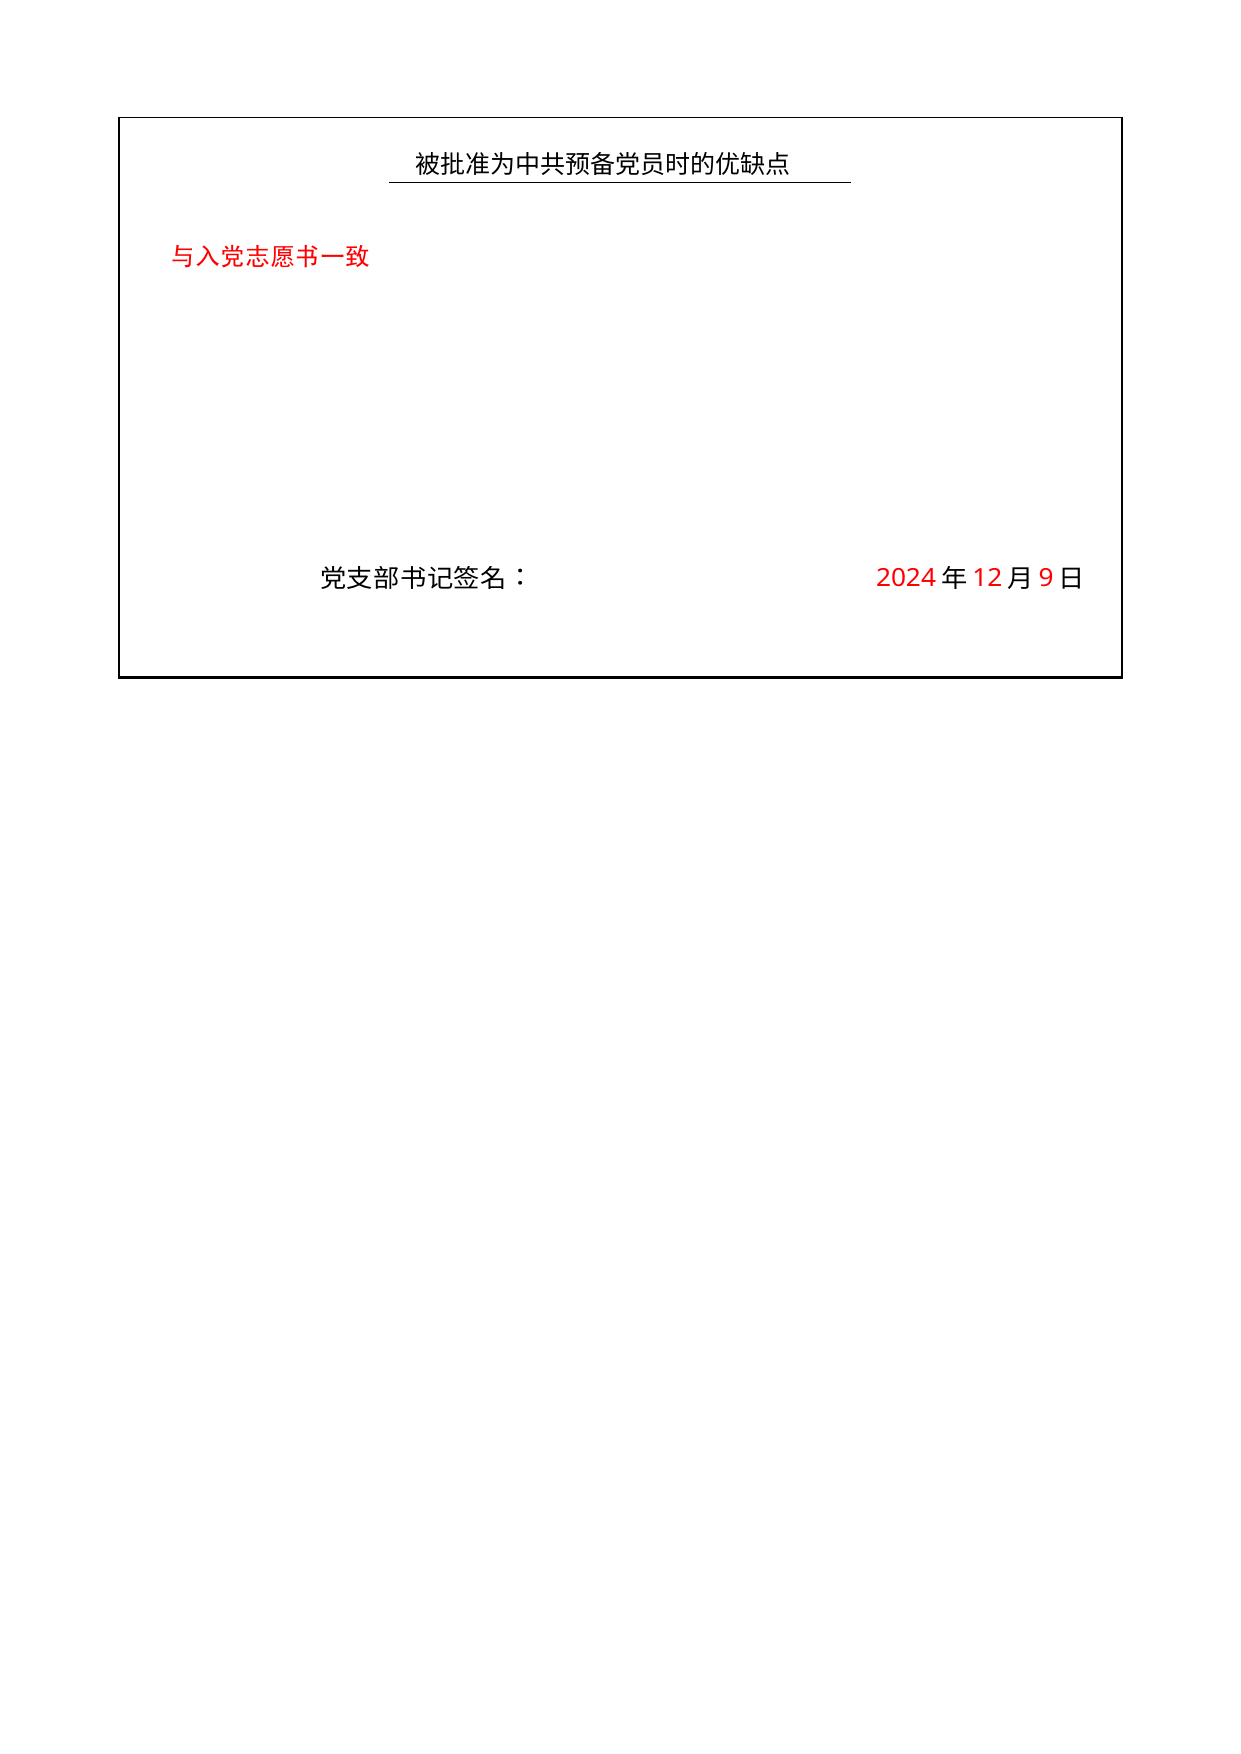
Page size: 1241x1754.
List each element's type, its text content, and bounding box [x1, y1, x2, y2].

table_cell 被批准为中共预备党员时的优缺点 与入党志愿书一致 党支部书记签名： 2024年12月9日 [120, 118, 1121, 676]
